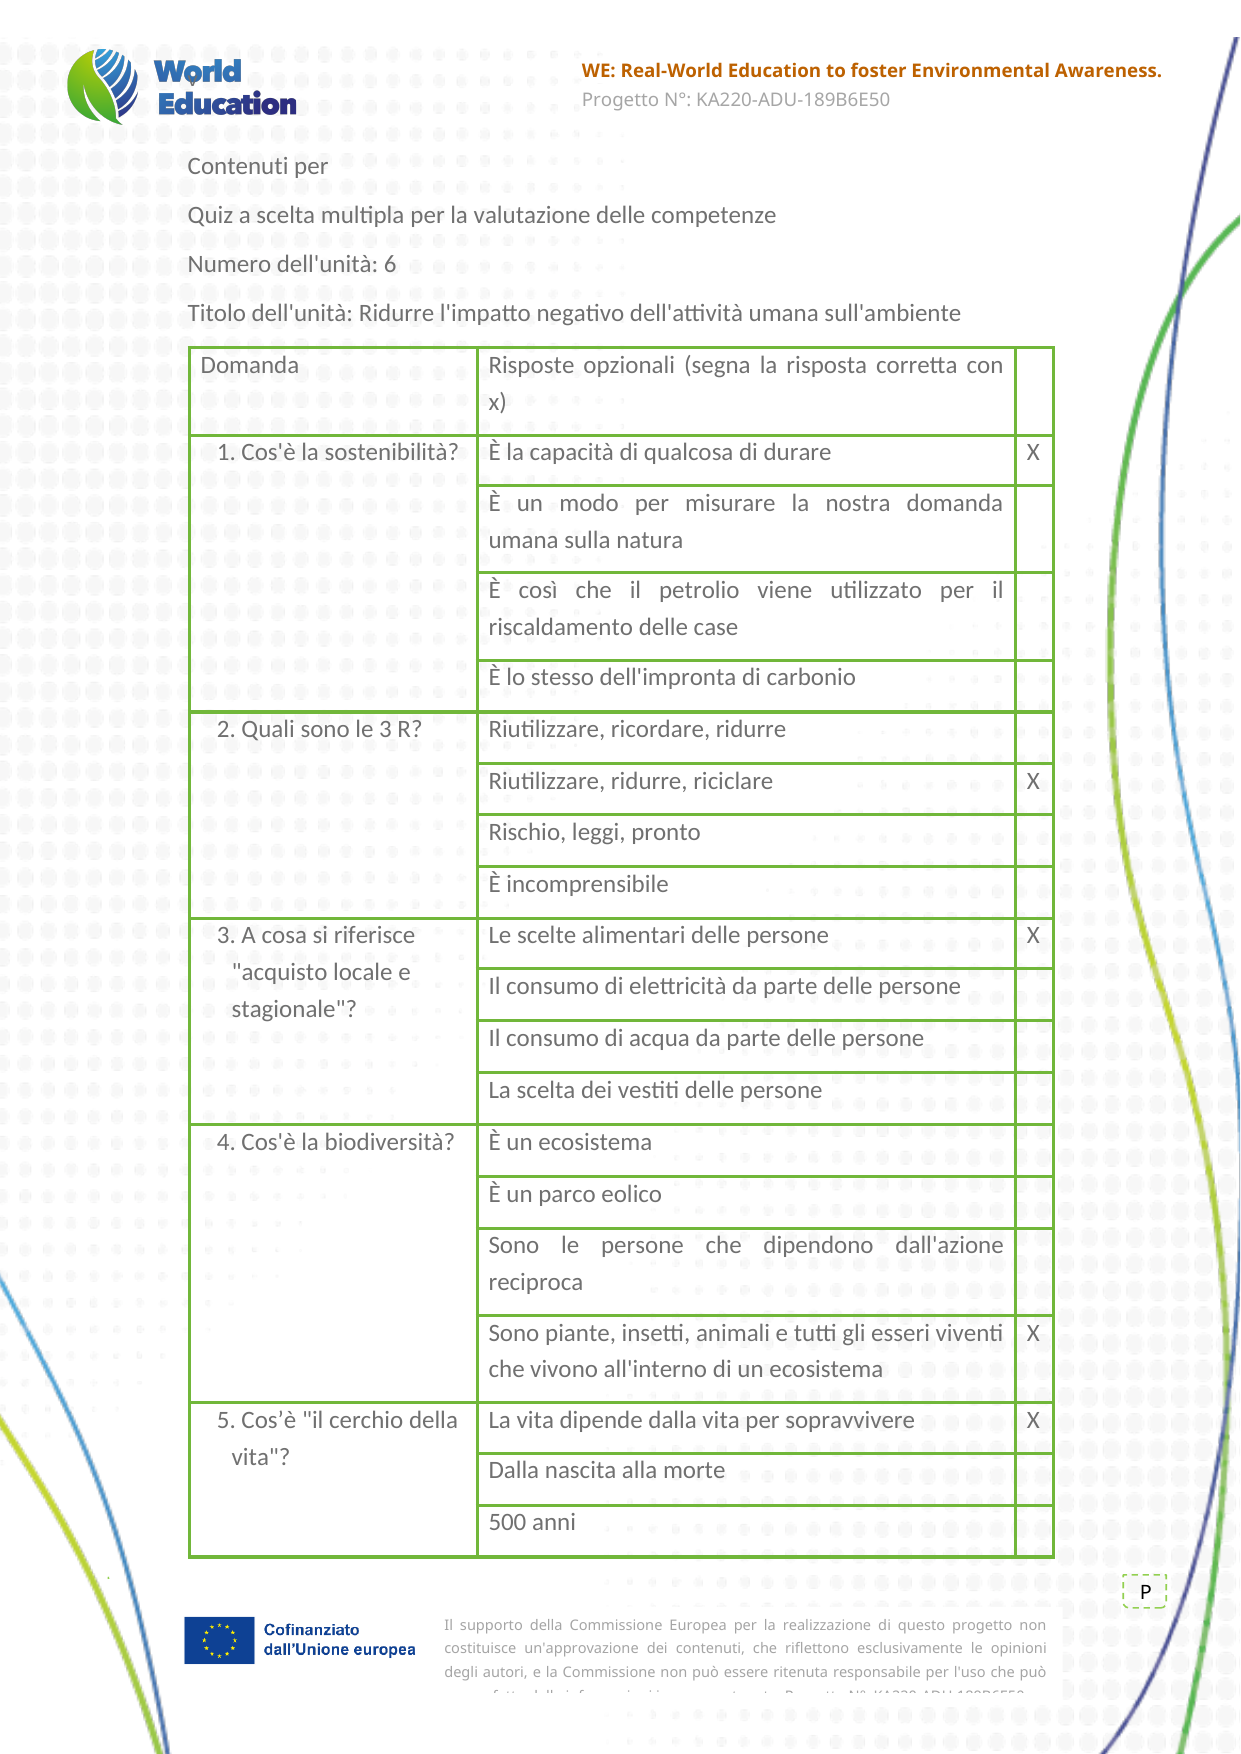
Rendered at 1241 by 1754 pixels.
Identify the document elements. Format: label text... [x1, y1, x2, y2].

table_cell La vita dipende dalla vita per sopravvivere [479, 1404, 1014, 1452]
table_cell Riutilizzare, ridurre, riciclare [479, 765, 1014, 813]
table_cell X [1017, 920, 1052, 967]
text Numero dell'unità: 6 [187, 248, 1053, 279]
table_cell La scelta dei vestiti delle persone [479, 1074, 1014, 1123]
table_cell [1017, 574, 1052, 658]
table_cell 4. Cos'è la biodiversità? [191, 1126, 476, 1401]
table_cell È incomprensibile [479, 868, 1014, 917]
table_cell [1017, 816, 1052, 865]
table_cell [1017, 1455, 1052, 1503]
table_cell [1017, 662, 1052, 710]
table_cell È un ecosistema [479, 1126, 1014, 1175]
table_cell Rischio, leggi, pronto [479, 816, 1014, 865]
table_cell [1017, 1230, 1052, 1314]
table_cell 500 anni [479, 1507, 1014, 1555]
table_header [1017, 349, 1052, 433]
table_cell [1017, 487, 1052, 571]
table_cell X [1017, 1317, 1052, 1401]
table_cell Il consumo di acqua da parte delle persone [479, 1022, 1014, 1071]
table_cell Riutilizzare, ricordare, ridurre [479, 714, 1014, 762]
table_cell È un parco eolico [479, 1178, 1014, 1227]
table_cell Le scelte alimentari delle persone [479, 920, 1014, 967]
table_cell È un modo per misurare la nostra domanda umana sulla natura [479, 487, 1014, 571]
table_cell 5. Cos’è "il cerchio della vita"? [191, 1404, 476, 1555]
text Quiz a scelta multipla per la valutazione delle competenze [187, 199, 1053, 229]
table_cell 1. Cos'è la sostenibilità? [191, 437, 476, 710]
table_cell [1017, 1022, 1052, 1071]
table_cell È la capacità di qualcosa di durare [479, 437, 1014, 484]
table_cell Sono piante, insetti, animali e tutti gli esseri viventi che vivono all'interno di un ecosistema [479, 1317, 1014, 1401]
table_cell [1017, 868, 1052, 917]
table_cell [1017, 714, 1052, 762]
table_cell X [1017, 437, 1052, 484]
text Titolo dell'unità: Ridurre l'impatto negativo dell'attività umana sull'ambiente [187, 297, 1053, 328]
table_cell Il consumo di elettricità da parte delle persone [479, 970, 1014, 1019]
table_cell [1017, 1507, 1052, 1555]
table_cell È lo stesso dell'impronta di carbonio [479, 662, 1014, 710]
table_cell X [1017, 1404, 1052, 1452]
table_cell 3. A cosa si riferisce "acquisto locale e stagionale"? [191, 920, 476, 1123]
table_header Risposte opzionali (segna la risposta corretta con x) [479, 349, 1014, 433]
table_header Domanda [191, 349, 476, 433]
table_cell 2. Quali sono le 3 R? [191, 714, 476, 917]
table_cell [1017, 1074, 1052, 1123]
table_cell [1017, 1126, 1052, 1175]
picture [0, 37, 1241, 1754]
table_cell X [1017, 765, 1052, 813]
table_cell [1017, 970, 1052, 1019]
table_cell È così che il petrolio viene utilizzato per il riscaldamento delle case [479, 574, 1014, 658]
table_cell Dalla nascita alla morte [479, 1455, 1014, 1503]
table_cell [1017, 1178, 1052, 1227]
table_cell Sono le persone che dipendono dall'azione reciproca [479, 1230, 1014, 1314]
text Contenuti per [187, 150, 1053, 181]
